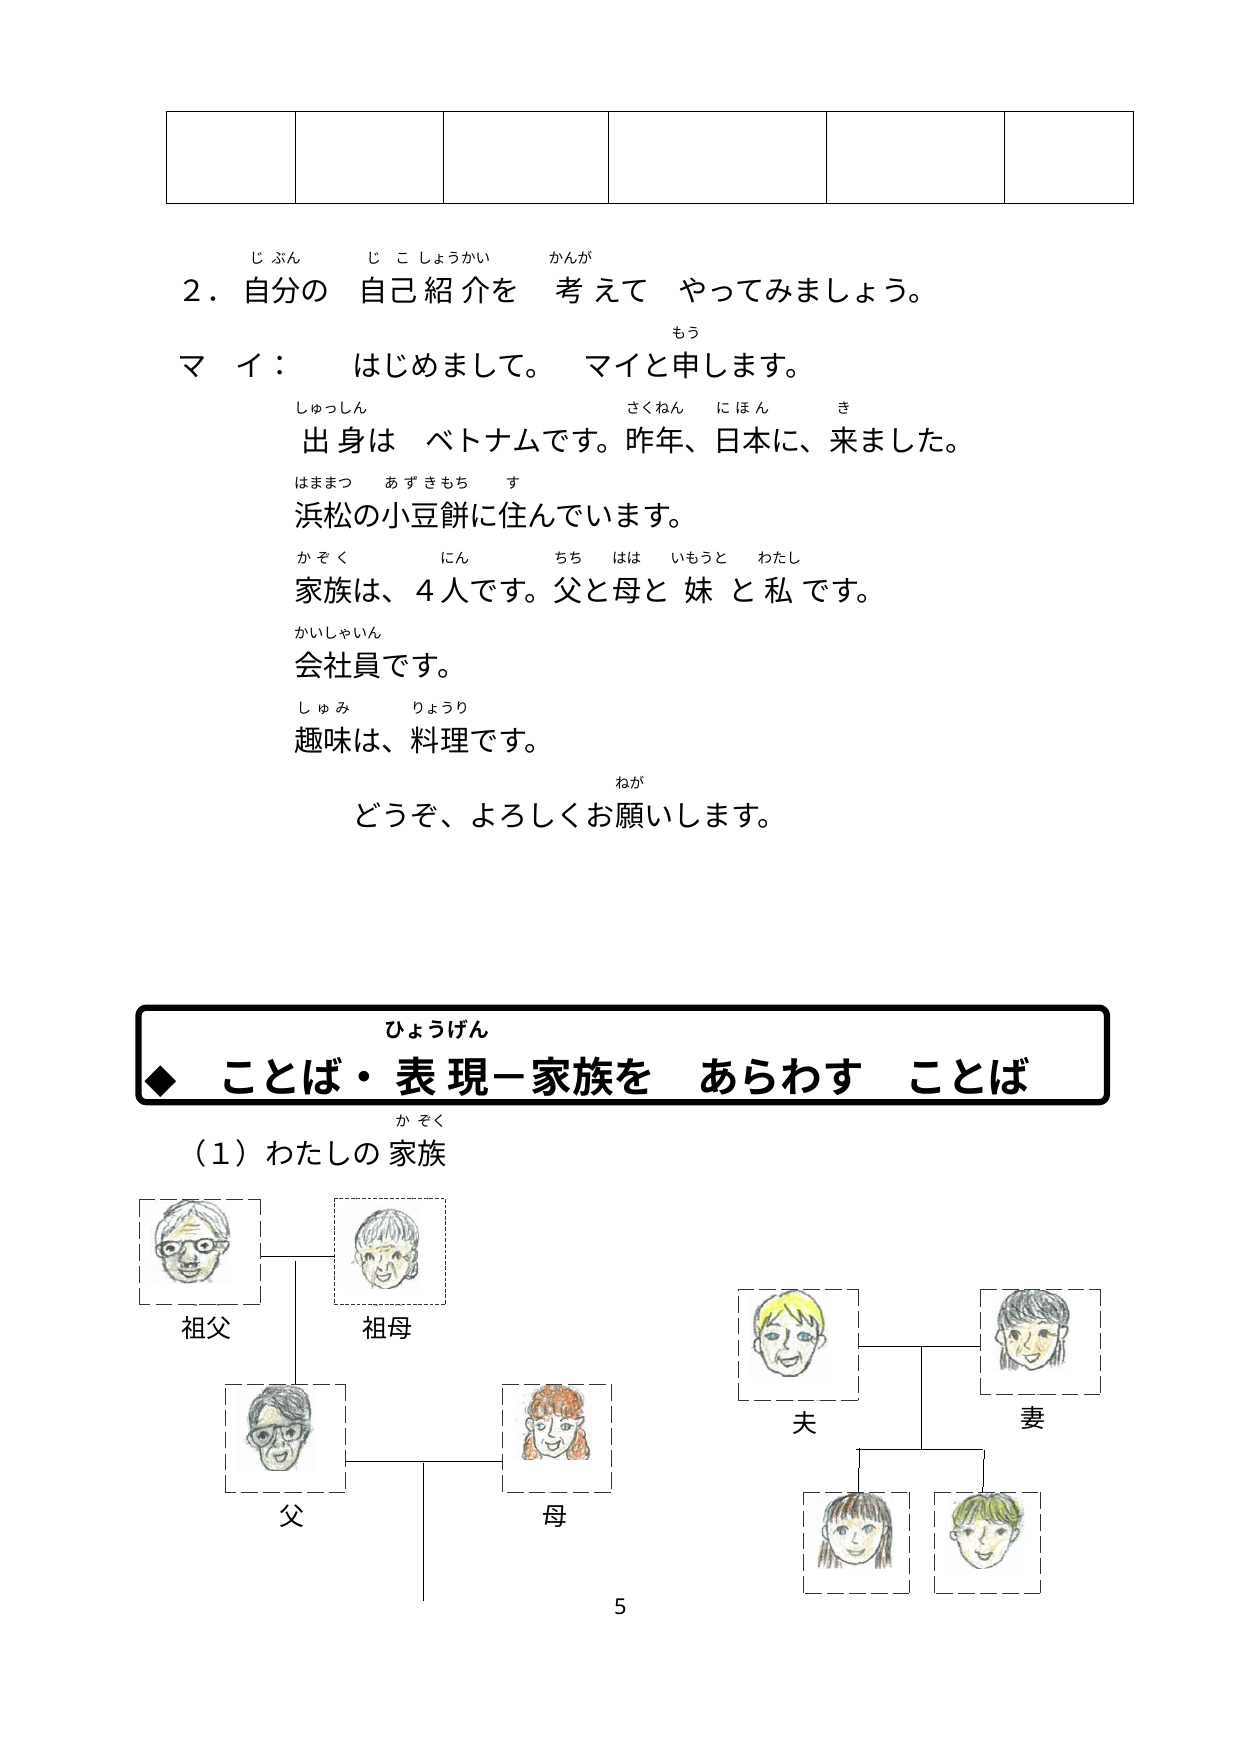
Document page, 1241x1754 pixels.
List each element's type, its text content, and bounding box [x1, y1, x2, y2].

text どうぞ、よろしくおいします。 [177, 766, 1063, 841]
text のにんでいます。 [177, 466, 1063, 541]
text は、４です。とととです。 [177, 541, 1063, 616]
text （１）わたしの [177, 1106, 1063, 1178]
table_cell [609, 112, 826, 202]
table_cell [1005, 112, 1133, 202]
text マ イ： はじめまして。 マイとします。 [177, 316, 1063, 391]
table_cell [444, 112, 608, 202]
text は、です。 [177, 691, 1063, 766]
text は ベトナムです。、に、ました。 [177, 391, 1063, 466]
table_cell [167, 112, 295, 202]
text ２． の を えて やってみましょう。 [177, 241, 1063, 316]
table_cell [827, 112, 1004, 202]
table_cell [296, 112, 443, 202]
text です。 [177, 616, 1063, 691]
